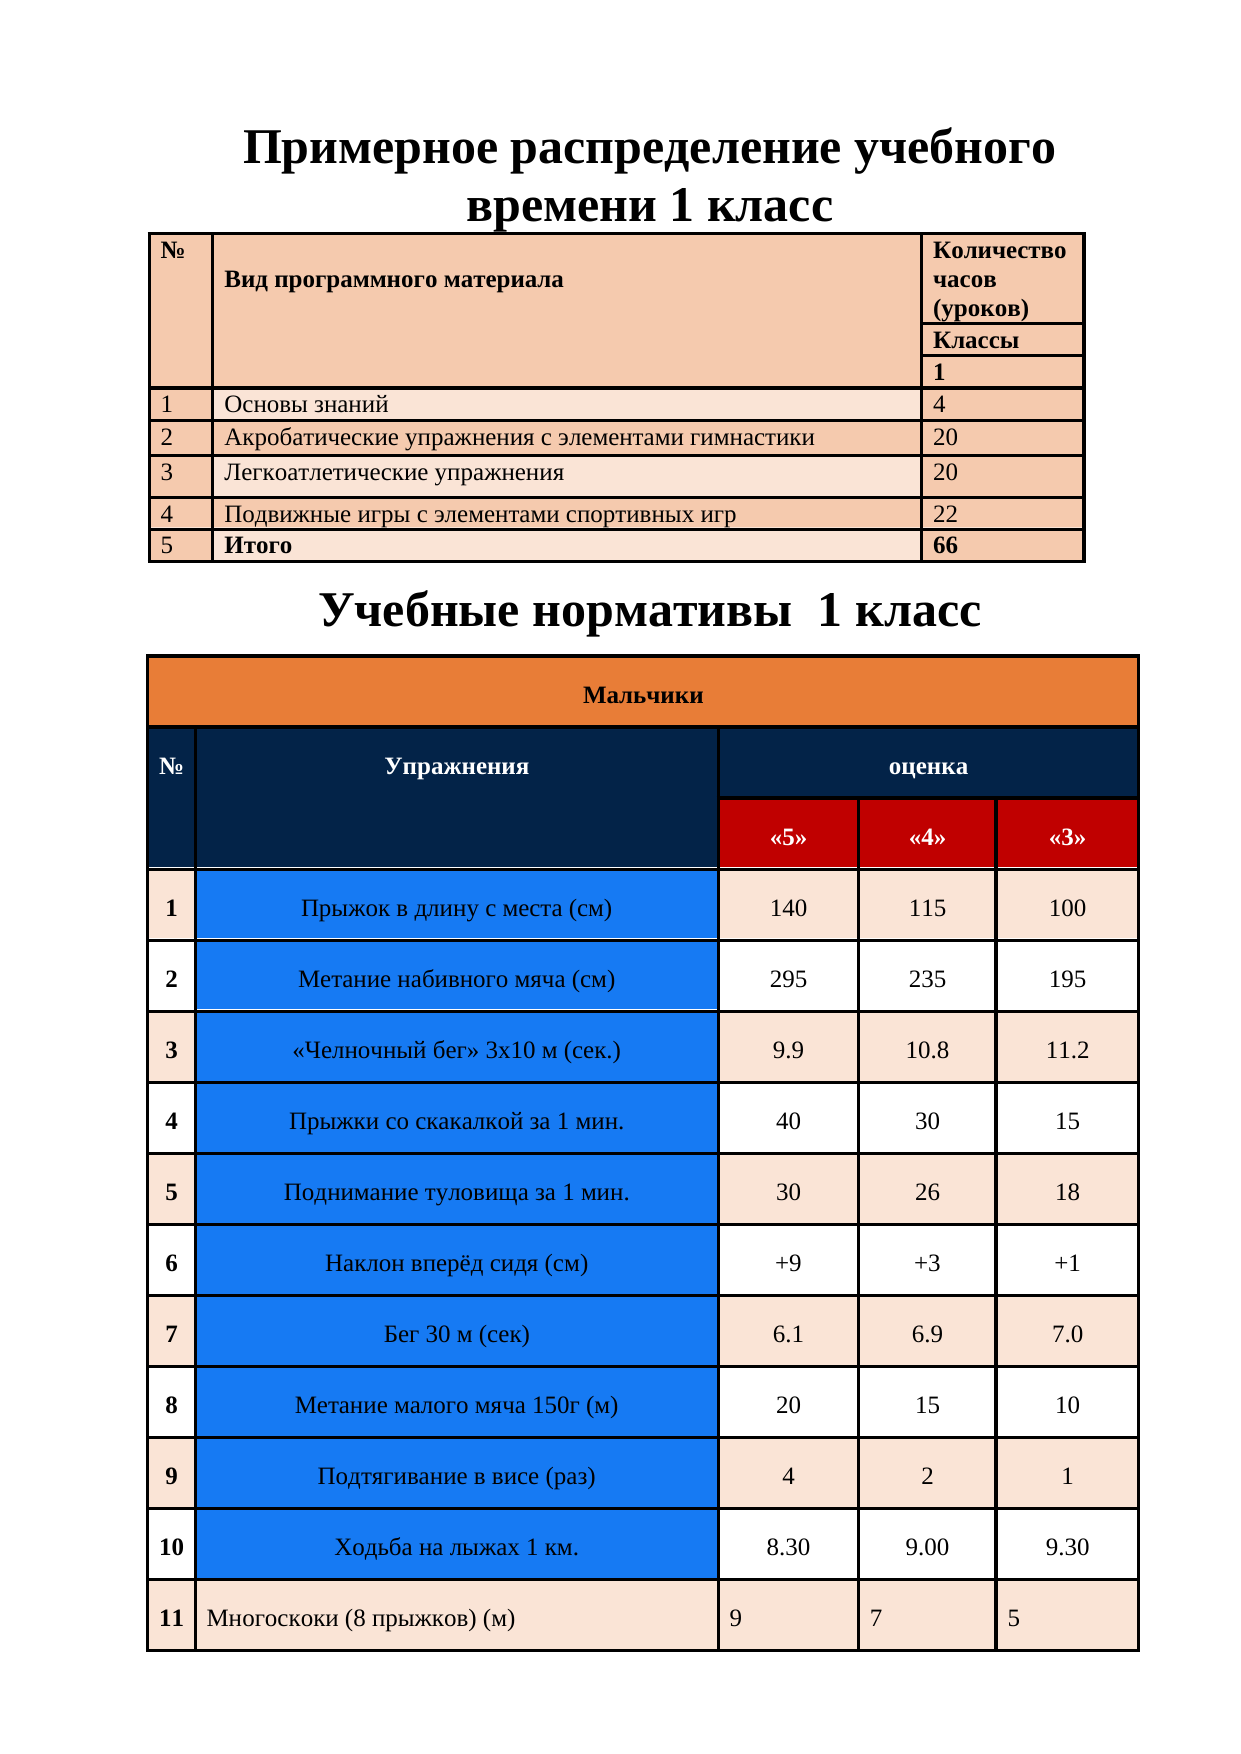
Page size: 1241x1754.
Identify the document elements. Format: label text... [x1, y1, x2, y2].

table_cell 20 [923, 457, 1082, 496]
table_cell 9.9 [720, 1013, 857, 1081]
table_cell 5 [151, 531, 211, 560]
table_cell Поднимание туловища за 1 мин. [197, 1155, 717, 1223]
table_cell +1 [998, 1226, 1137, 1294]
table_header № [151, 235, 211, 386]
table_cell 22 [923, 499, 1082, 527]
table_cell 4 [149, 1084, 194, 1152]
table_cell Подтягивание в висе (раз) [197, 1439, 717, 1507]
table_cell 8.30 [720, 1510, 857, 1578]
table_cell 195 [998, 942, 1137, 1009]
table_cell 4 [720, 1439, 857, 1507]
table_cell 7 [860, 1581, 994, 1649]
table_cell 6 [149, 1226, 194, 1294]
table_cell 295 [720, 942, 857, 1009]
table_header Количество часов (уроков) [923, 235, 1082, 322]
table_cell 7.0 [998, 1297, 1137, 1365]
table_cell 20 [720, 1368, 857, 1436]
text Учебные нормативы 1 класс [148, 580, 1152, 637]
table_cell 66 [923, 531, 1082, 560]
table_cell 10 [998, 1368, 1137, 1436]
table_cell Упражнения [197, 729, 717, 867]
table_cell +9 [720, 1226, 857, 1294]
table_cell Легкоатлетические упражнения [214, 457, 920, 496]
table_cell Многоскоки (8 прыжков) (м) [197, 1581, 717, 1649]
table_cell 10.8 [860, 1013, 994, 1081]
table_cell 15 [998, 1084, 1137, 1152]
table_cell 7 [149, 1297, 194, 1365]
table_cell Метание набивного мяча (см) [197, 942, 717, 1009]
table_cell «Челночный бег» 3х10 м (сек.) [197, 1013, 717, 1081]
table_cell 1 [151, 390, 211, 419]
table_cell 1 [149, 871, 194, 938]
table_cell Прыжки со скакалкой за 1 мин. [197, 1084, 717, 1152]
table_cell 115 [860, 871, 994, 938]
table_cell 30 [720, 1155, 857, 1223]
table_cell 11.2 [998, 1013, 1137, 1081]
table_cell 6.9 [860, 1297, 994, 1365]
table_cell 20 [923, 422, 1082, 454]
table_cell 3 [149, 1013, 194, 1081]
table_cell 1 [998, 1439, 1137, 1507]
table_cell 9 [720, 1581, 857, 1649]
table_cell № [149, 729, 194, 867]
table_cell Бег 30 м (сек) [197, 1297, 717, 1365]
table_cell 11 [149, 1581, 194, 1649]
table_cell 1 [923, 357, 1082, 386]
table_cell +3 [860, 1226, 994, 1294]
table_cell Метание малого мяча 150г (м) [197, 1368, 717, 1436]
table_cell 5 [149, 1155, 194, 1223]
table_cell Ходьба на лыжах 1 км. [197, 1510, 717, 1578]
table_cell Итого [214, 531, 920, 560]
table_cell 5 [998, 1581, 1137, 1649]
text Примерное распределение учебного времени 1 класс [148, 117, 1152, 232]
table_cell 6.1 [720, 1297, 857, 1365]
table_cell 9.00 [860, 1510, 994, 1578]
table_cell Прыжок в длину с места (см) [197, 871, 717, 938]
table_cell 9.30 [998, 1510, 1137, 1578]
table_cell 30 [860, 1084, 994, 1152]
table_header Вид программного материала [214, 235, 920, 386]
table_cell Наклон вперёд сидя (см) [197, 1226, 717, 1294]
table_header Мальчики [149, 658, 1137, 725]
table_cell 2 [149, 942, 194, 1009]
table_cell 10 [149, 1510, 194, 1578]
table_cell 26 [860, 1155, 994, 1223]
table_cell Классы [923, 325, 1082, 354]
table_cell 100 [998, 871, 1137, 938]
table_cell «3» [998, 800, 1137, 867]
table_cell 9 [149, 1439, 194, 1507]
table_cell 18 [998, 1155, 1137, 1223]
table_cell 3 [151, 457, 211, 496]
table_cell 8 [149, 1368, 194, 1436]
table_cell 40 [720, 1084, 857, 1152]
table_cell «4» [860, 800, 994, 867]
table_cell Подвижные игры с элементами спортивных игр [214, 499, 920, 527]
table_cell 2 [151, 422, 211, 454]
table_cell «5» [720, 800, 857, 867]
table_cell Основы знаний [214, 390, 920, 419]
table_cell 2 [860, 1439, 994, 1507]
table_cell 140 [720, 871, 857, 938]
table_cell 4 [923, 390, 1082, 419]
table_cell 4 [151, 499, 211, 527]
table_cell 15 [860, 1368, 994, 1436]
table_cell Акробатические упражнения с элементами гимнастики [214, 422, 920, 454]
table_cell 235 [860, 942, 994, 1009]
table_cell оценка [720, 729, 1137, 796]
